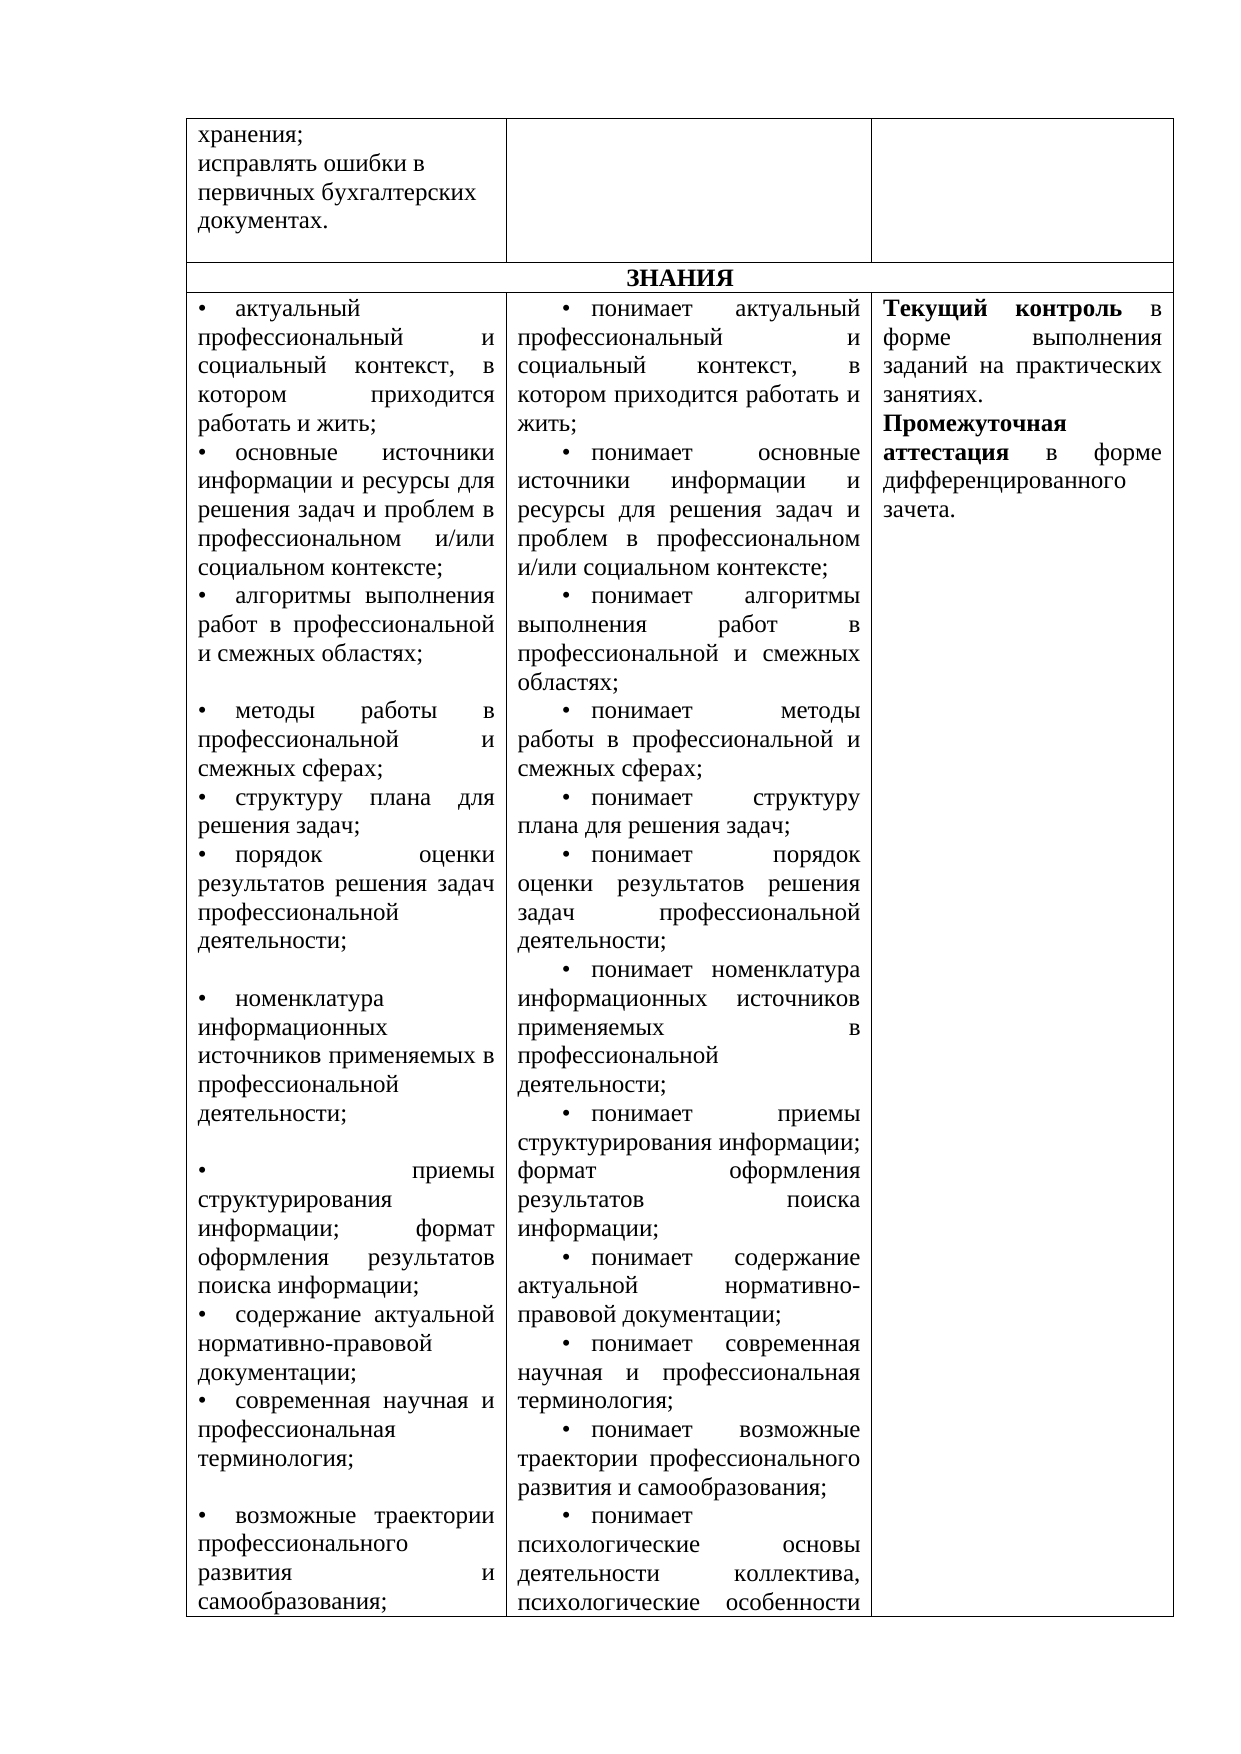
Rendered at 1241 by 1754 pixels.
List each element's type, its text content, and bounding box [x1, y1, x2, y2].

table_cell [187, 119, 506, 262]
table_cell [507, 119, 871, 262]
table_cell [872, 293, 1173, 1616]
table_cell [872, 119, 1173, 262]
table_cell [187, 293, 506, 1616]
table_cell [507, 293, 871, 1616]
table_cell ЗНАНИЯ [187, 263, 1173, 292]
